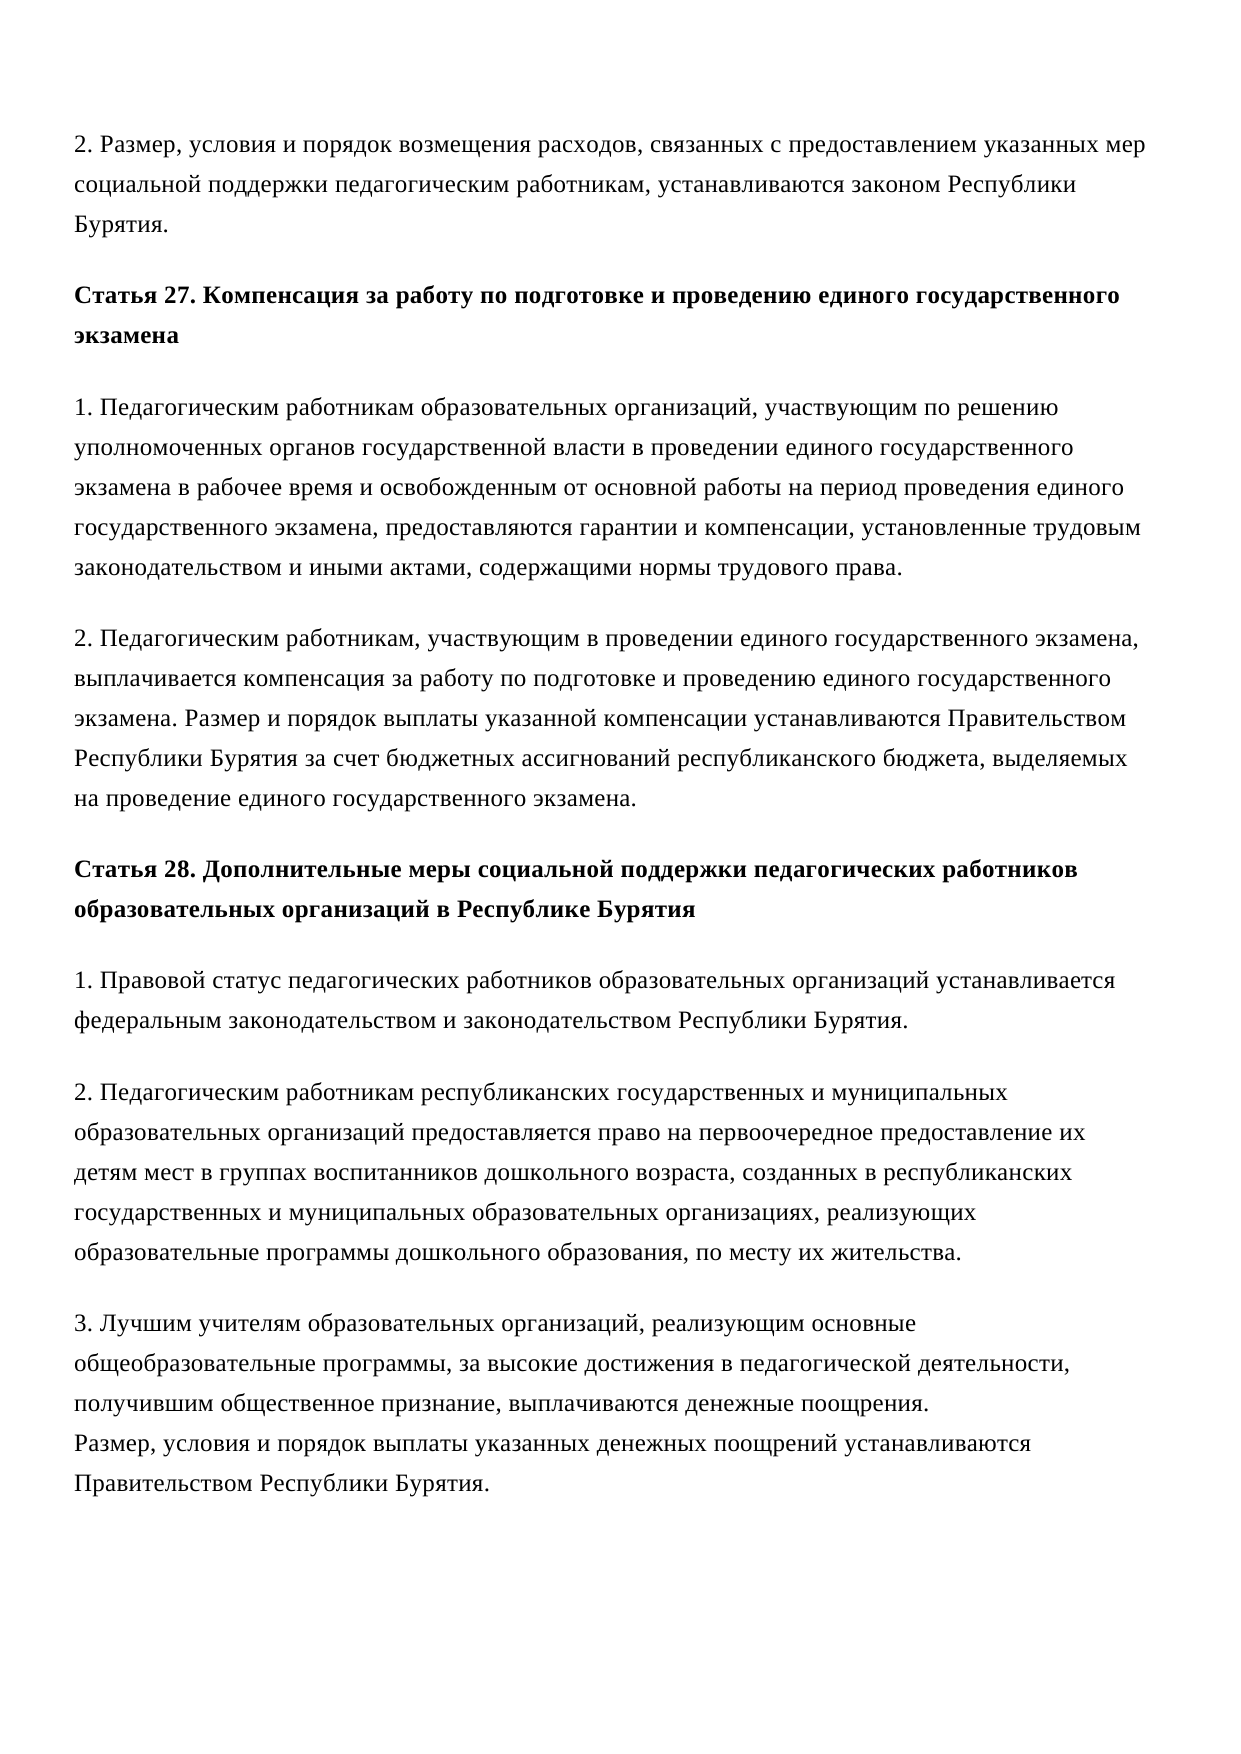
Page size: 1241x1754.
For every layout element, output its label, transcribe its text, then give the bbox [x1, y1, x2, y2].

text 1. Правовой статус педагогических работников образовательных организаций устанавливается федеральным законодательством и законодательством Республики Бурятия. [74, 954, 1152, 1034]
text 3. Лучшим учителям образовательных организаций, реализующим основные общеобразовательные программы, за высокие достижения в педагогической деятельности, получившим общественное признание, выплачиваются денежные поощрения. Размер, условия и порядок выплаты указанных денежных поощрений устанавливаются Правительством Республики Бурятия. [74, 1297, 1152, 1497]
text 2. Педагогическим работникам республиканских государственных и муниципальных образовательных организаций предоставляется право на первоочередное предоставление их детям мест в группах воспитанников дошкольного возраста, созданных в республиканских государственных и муниципальных образовательных организациях, реализующих образовательные программы дошкольного образования, по месту их жительства. [74, 1066, 1152, 1266]
text Статья 28. Дополнительные меры социальной поддержки педагогических работников образовательных организаций в Республике Бурятия [74, 843, 1152, 923]
text Статья 27. Компенсация за работу по подготовке и проведению единого государственного экзамена [74, 269, 1152, 349]
text 2. Размер, условия и порядок возмещения расходов, связанных с предоставлением указанных мер социальной поддержки педагогическим работникам, устанавливаются законом Республики Бурятия. [74, 118, 1152, 238]
text 1. Педагогическим работникам образовательных организаций, участвующим по решению уполномоченных органов государственной власти в проведении единого государственного экзамена в рабочее время и освобожденным от основной работы на период проведения единого государственного экзамена, предоставляются гарантии и компенсации, установленные трудовым законодательством и иными актами, содержащими нормы трудового права. [74, 381, 1152, 581]
text 2. Педагогическим работникам, участвующим в проведении единого государственного экзамена, выплачивается компенсация за работу по подготовке и проведению единого государственного экзамена. Размер и порядок выплаты указанной компенсации устанавливаются Правительством Республики Бурятия за счет бюджетных ассигнований республиканского бюджета, выделяемых на проведение единого государственного экзамена. [74, 612, 1152, 812]
